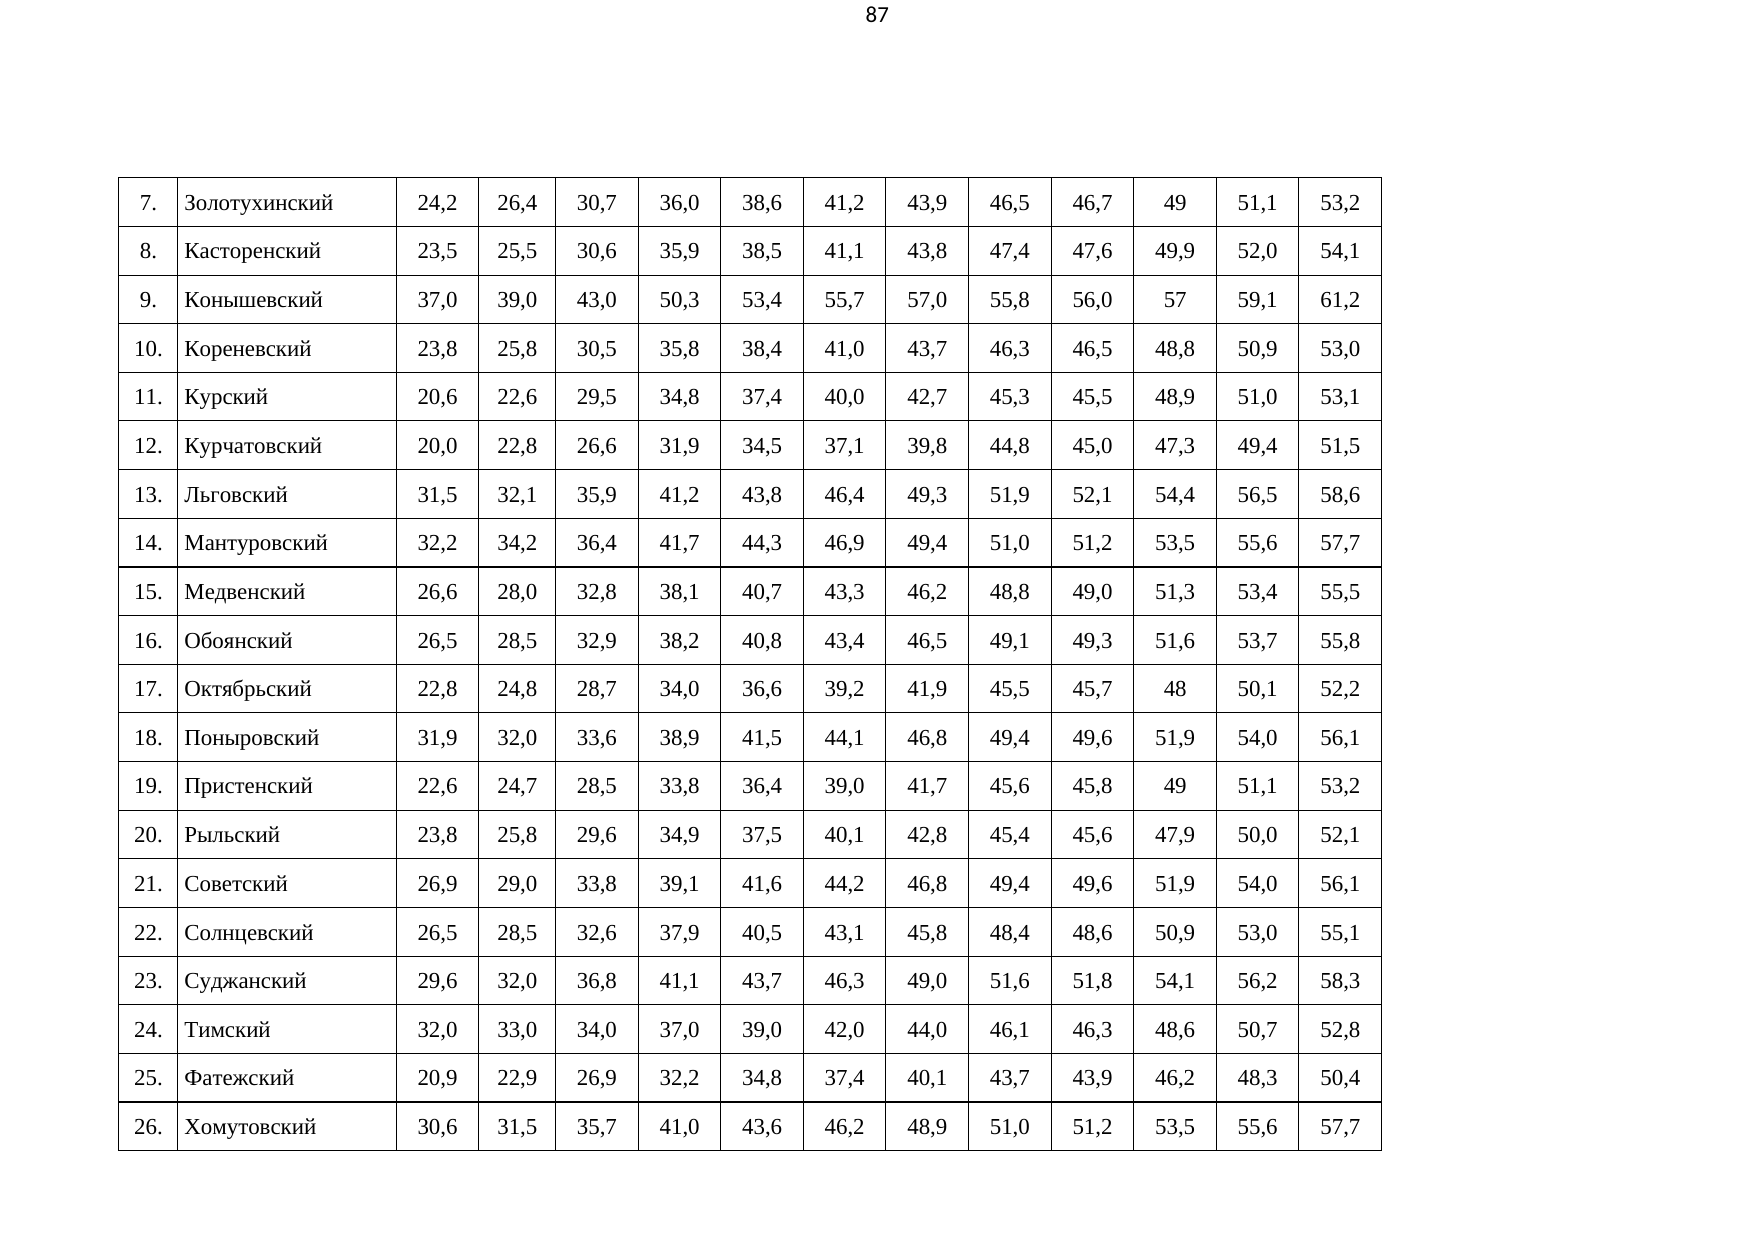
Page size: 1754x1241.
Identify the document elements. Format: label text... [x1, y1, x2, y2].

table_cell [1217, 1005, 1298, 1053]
table_cell 18. [119, 713, 177, 761]
table_cell 38,4 [721, 324, 803, 372]
table_cell 26,6 [556, 421, 638, 469]
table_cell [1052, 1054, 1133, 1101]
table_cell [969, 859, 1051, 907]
table_cell 54,1 [1299, 227, 1381, 274]
table_cell 22,6 [479, 373, 555, 420]
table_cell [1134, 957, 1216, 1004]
table_cell 51,0 [1217, 373, 1298, 420]
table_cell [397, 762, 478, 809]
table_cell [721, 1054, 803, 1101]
table_cell 51,2 [1052, 519, 1133, 566]
table_cell 55,6 [1217, 519, 1298, 566]
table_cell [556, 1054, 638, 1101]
table_cell 31,5 [397, 470, 478, 518]
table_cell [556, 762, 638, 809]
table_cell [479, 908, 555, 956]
table_cell 47,3 [1134, 421, 1216, 469]
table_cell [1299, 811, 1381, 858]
table_cell 39,2 [804, 665, 885, 712]
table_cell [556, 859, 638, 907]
table_cell 13. [119, 470, 177, 518]
table_cell 49,4 [969, 713, 1051, 761]
table_cell 44,1 [804, 713, 885, 761]
table_cell 43,9 [886, 178, 968, 226]
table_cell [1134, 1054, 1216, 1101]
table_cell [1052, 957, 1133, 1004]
table_cell 29,5 [556, 373, 638, 420]
table_cell 45,0 [1052, 421, 1133, 469]
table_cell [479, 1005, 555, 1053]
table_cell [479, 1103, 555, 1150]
table_cell 53,4 [1217, 568, 1298, 615]
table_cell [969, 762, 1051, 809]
table_cell 11. [119, 373, 177, 420]
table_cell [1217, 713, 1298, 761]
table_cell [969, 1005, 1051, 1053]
table_cell 57,0 [886, 276, 968, 323]
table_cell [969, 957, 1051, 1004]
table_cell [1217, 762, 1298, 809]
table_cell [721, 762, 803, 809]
table_cell 32,8 [556, 568, 638, 615]
table_cell 43,0 [556, 276, 638, 323]
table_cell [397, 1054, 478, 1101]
table_cell 30,5 [556, 324, 638, 372]
table_cell Поныровский [178, 713, 396, 761]
table_cell 38,2 [639, 616, 720, 664]
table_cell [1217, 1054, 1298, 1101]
table_cell 20,6 [397, 373, 478, 420]
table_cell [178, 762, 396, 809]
table_cell 32,1 [479, 470, 555, 518]
table_cell Курчатовский [178, 421, 396, 469]
table_cell 43,8 [886, 227, 968, 274]
table_cell 23,5 [397, 227, 478, 274]
table_cell 10. [119, 324, 177, 372]
table_cell 53,7 [1217, 616, 1298, 664]
table_cell 54,4 [1134, 470, 1216, 518]
table_cell 55,8 [1299, 616, 1381, 664]
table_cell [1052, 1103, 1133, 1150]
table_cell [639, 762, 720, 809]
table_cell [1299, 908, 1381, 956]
table_cell Мантуровский [178, 519, 396, 566]
table_cell 46,3 [969, 324, 1051, 372]
table_cell 37,1 [804, 421, 885, 469]
table_cell 44,3 [721, 519, 803, 566]
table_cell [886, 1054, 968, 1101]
table_cell 55,8 [969, 276, 1051, 323]
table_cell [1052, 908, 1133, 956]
table_cell Медвенский [178, 568, 396, 615]
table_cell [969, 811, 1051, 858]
table_cell 40,8 [721, 616, 803, 664]
table_cell 22,8 [397, 665, 478, 712]
table_cell Обоянский [178, 616, 396, 664]
table_cell 17. [119, 665, 177, 712]
table_cell Октябрьский [178, 665, 396, 712]
table_cell 23,8 [397, 324, 478, 372]
table_cell 53,4 [721, 276, 803, 323]
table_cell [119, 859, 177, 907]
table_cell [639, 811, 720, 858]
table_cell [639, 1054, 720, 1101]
table_cell 41,9 [886, 665, 968, 712]
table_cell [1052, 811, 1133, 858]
table_cell 48 [1134, 665, 1216, 712]
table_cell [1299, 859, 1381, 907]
table_cell 28,7 [556, 665, 638, 712]
table_cell 47,4 [969, 227, 1051, 274]
table_cell 49,3 [1052, 616, 1133, 664]
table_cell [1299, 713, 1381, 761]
table_cell 36,4 [556, 519, 638, 566]
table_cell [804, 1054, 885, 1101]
table_cell 41,1 [804, 227, 885, 274]
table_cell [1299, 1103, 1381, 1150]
table_cell 61,2 [1299, 276, 1381, 323]
table_cell 32,2 [397, 519, 478, 566]
table_cell 50,9 [1217, 324, 1298, 372]
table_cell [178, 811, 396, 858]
table_cell 51,1 [1217, 178, 1298, 226]
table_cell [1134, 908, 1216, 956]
table_cell 35,9 [639, 227, 720, 274]
table_cell 33,6 [556, 713, 638, 761]
table_cell 48,9 [1134, 373, 1216, 420]
table_cell Льговский [178, 470, 396, 518]
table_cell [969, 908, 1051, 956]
table_cell 32,9 [556, 616, 638, 664]
table_cell 37,4 [721, 373, 803, 420]
table_cell 24,8 [479, 665, 555, 712]
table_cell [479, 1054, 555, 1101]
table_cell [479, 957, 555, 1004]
table_cell 9. [119, 276, 177, 323]
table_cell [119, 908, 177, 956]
table_cell 15. [119, 568, 177, 615]
table_cell 50,1 [1217, 665, 1298, 712]
table_cell 30,6 [556, 227, 638, 274]
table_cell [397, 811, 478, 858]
table_cell 46,8 [886, 713, 968, 761]
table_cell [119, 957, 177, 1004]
table_cell 32,0 [479, 713, 555, 761]
table_cell 34,0 [639, 665, 720, 712]
table_cell 49 [1134, 178, 1216, 226]
table_cell 45,7 [1052, 665, 1133, 712]
table_cell 41,7 [639, 519, 720, 566]
table_cell 36,6 [721, 665, 803, 712]
table_cell 51,9 [1134, 713, 1216, 761]
table_cell 41,2 [804, 178, 885, 226]
table_cell 53,5 [1134, 519, 1216, 566]
table_cell 22,8 [479, 421, 555, 469]
table_cell 49,1 [969, 616, 1051, 664]
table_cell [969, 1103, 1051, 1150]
table_cell 38,1 [639, 568, 720, 615]
table_cell 35,8 [639, 324, 720, 372]
table_cell 46,9 [804, 519, 885, 566]
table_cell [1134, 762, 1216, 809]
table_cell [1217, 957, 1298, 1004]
table_cell 41,0 [804, 324, 885, 372]
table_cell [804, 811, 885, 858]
table_cell 31,9 [397, 713, 478, 761]
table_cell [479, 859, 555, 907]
table_cell 49,9 [1134, 227, 1216, 274]
table_cell 44,8 [969, 421, 1051, 469]
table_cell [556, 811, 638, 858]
table_cell 46,4 [804, 470, 885, 518]
table_cell 39,0 [479, 276, 555, 323]
table_cell 52,2 [1299, 665, 1381, 712]
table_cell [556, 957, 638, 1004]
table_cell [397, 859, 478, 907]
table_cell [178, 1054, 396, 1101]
table_cell 49,4 [1217, 421, 1298, 469]
table_cell 16. [119, 616, 177, 664]
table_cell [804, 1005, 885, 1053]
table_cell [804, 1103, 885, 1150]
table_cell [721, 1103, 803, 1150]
table_cell 43,4 [804, 616, 885, 664]
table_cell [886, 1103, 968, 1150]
table_cell 45,3 [969, 373, 1051, 420]
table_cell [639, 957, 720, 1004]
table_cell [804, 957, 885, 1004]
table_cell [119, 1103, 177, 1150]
table_cell 25,8 [479, 324, 555, 372]
table_cell Золотухинский [178, 178, 396, 226]
table_cell 53,1 [1299, 373, 1381, 420]
table_cell 50,3 [639, 276, 720, 323]
table_cell 56,5 [1217, 470, 1298, 518]
table_cell 52,1 [1052, 470, 1133, 518]
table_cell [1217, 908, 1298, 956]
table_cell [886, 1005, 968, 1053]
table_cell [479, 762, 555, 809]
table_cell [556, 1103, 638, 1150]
table_cell 59,1 [1217, 276, 1298, 323]
table_cell Кореневский [178, 324, 396, 372]
table_cell 24,2 [397, 178, 478, 226]
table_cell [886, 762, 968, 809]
table_cell 51,3 [1134, 568, 1216, 615]
table_cell 43,3 [804, 568, 885, 615]
table_cell 40,0 [804, 373, 885, 420]
table_cell 36,0 [639, 178, 720, 226]
table_cell 26,4 [479, 178, 555, 226]
table_cell 58,6 [1299, 470, 1381, 518]
table_cell 8. [119, 227, 177, 274]
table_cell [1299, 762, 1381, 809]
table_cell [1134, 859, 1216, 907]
table_cell 46,5 [1052, 324, 1133, 372]
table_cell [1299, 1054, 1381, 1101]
table_cell 43,8 [721, 470, 803, 518]
table_cell 28,5 [479, 616, 555, 664]
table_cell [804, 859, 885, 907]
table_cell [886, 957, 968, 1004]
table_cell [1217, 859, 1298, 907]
table_cell Касторенский [178, 227, 396, 274]
table_cell 38,6 [721, 178, 803, 226]
table_cell 57,7 [1299, 519, 1381, 566]
table_cell 34,2 [479, 519, 555, 566]
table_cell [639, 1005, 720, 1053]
table_cell 28,0 [479, 568, 555, 615]
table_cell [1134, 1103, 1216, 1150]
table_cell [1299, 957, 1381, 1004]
table_cell Курский [178, 373, 396, 420]
table_cell 35,9 [556, 470, 638, 518]
table_cell 38,9 [639, 713, 720, 761]
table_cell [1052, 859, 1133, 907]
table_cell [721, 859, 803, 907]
table_cell 41,5 [721, 713, 803, 761]
table_cell 41,2 [639, 470, 720, 518]
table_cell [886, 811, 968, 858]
table_cell 46,5 [969, 178, 1051, 226]
table_cell 53,2 [1299, 178, 1381, 226]
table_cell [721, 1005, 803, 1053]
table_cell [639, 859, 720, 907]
table_cell 37,0 [397, 276, 478, 323]
table_cell 46,7 [1052, 178, 1133, 226]
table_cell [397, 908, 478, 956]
table_cell 49,3 [886, 470, 968, 518]
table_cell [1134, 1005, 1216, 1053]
table_cell 40,7 [721, 568, 803, 615]
table_cell 48,8 [969, 568, 1051, 615]
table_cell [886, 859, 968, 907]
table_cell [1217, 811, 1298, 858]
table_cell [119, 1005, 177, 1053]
table_cell 52,0 [1217, 227, 1298, 274]
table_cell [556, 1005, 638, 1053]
table_cell 51,0 [969, 519, 1051, 566]
table_cell 20,0 [397, 421, 478, 469]
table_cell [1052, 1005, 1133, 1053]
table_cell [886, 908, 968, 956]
table_cell 31,9 [639, 421, 720, 469]
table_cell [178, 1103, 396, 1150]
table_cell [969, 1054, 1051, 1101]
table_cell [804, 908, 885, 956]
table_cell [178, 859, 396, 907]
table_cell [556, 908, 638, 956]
table_cell 45,5 [1052, 373, 1133, 420]
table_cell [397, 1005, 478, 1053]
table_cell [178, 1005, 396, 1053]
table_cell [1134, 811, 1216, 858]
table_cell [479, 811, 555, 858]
table_cell 53,0 [1299, 324, 1381, 372]
table_cell 14. [119, 519, 177, 566]
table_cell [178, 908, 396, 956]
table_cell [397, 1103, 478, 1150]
table_cell 43,7 [886, 324, 968, 372]
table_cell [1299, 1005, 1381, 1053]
table_cell 39,8 [886, 421, 968, 469]
table_cell 34,8 [639, 373, 720, 420]
table_cell 51,5 [1299, 421, 1381, 469]
table_cell 49,4 [886, 519, 968, 566]
table_cell 46,5 [886, 616, 968, 664]
table_cell Конышевский [178, 276, 396, 323]
table_cell 47,6 [1052, 227, 1133, 274]
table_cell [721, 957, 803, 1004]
table_cell 51,9 [969, 470, 1051, 518]
table_cell 34,5 [721, 421, 803, 469]
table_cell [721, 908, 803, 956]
table_cell 26,6 [397, 568, 478, 615]
table_cell 26,5 [397, 616, 478, 664]
table_cell 56,0 [1052, 276, 1133, 323]
table_cell 12. [119, 421, 177, 469]
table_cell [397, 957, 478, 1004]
table_cell 25,5 [479, 227, 555, 274]
table_cell 45,5 [969, 665, 1051, 712]
table_cell 57 [1134, 276, 1216, 323]
table_cell 49,0 [1052, 568, 1133, 615]
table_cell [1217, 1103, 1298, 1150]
table_cell 55,7 [804, 276, 885, 323]
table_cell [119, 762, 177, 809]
table_cell 7. [119, 178, 177, 226]
table_cell 48,8 [1134, 324, 1216, 372]
table_cell 38,5 [721, 227, 803, 274]
table_cell 51,6 [1134, 616, 1216, 664]
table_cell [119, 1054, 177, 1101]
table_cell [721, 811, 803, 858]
table_cell 49,6 [1052, 713, 1133, 761]
table_cell 46,2 [886, 568, 968, 615]
table_cell 30,7 [556, 178, 638, 226]
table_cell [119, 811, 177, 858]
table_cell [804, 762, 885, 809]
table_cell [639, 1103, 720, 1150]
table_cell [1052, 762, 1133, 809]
table_cell 55,5 [1299, 568, 1381, 615]
table_cell 42,7 [886, 373, 968, 420]
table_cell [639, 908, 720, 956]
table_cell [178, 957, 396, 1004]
